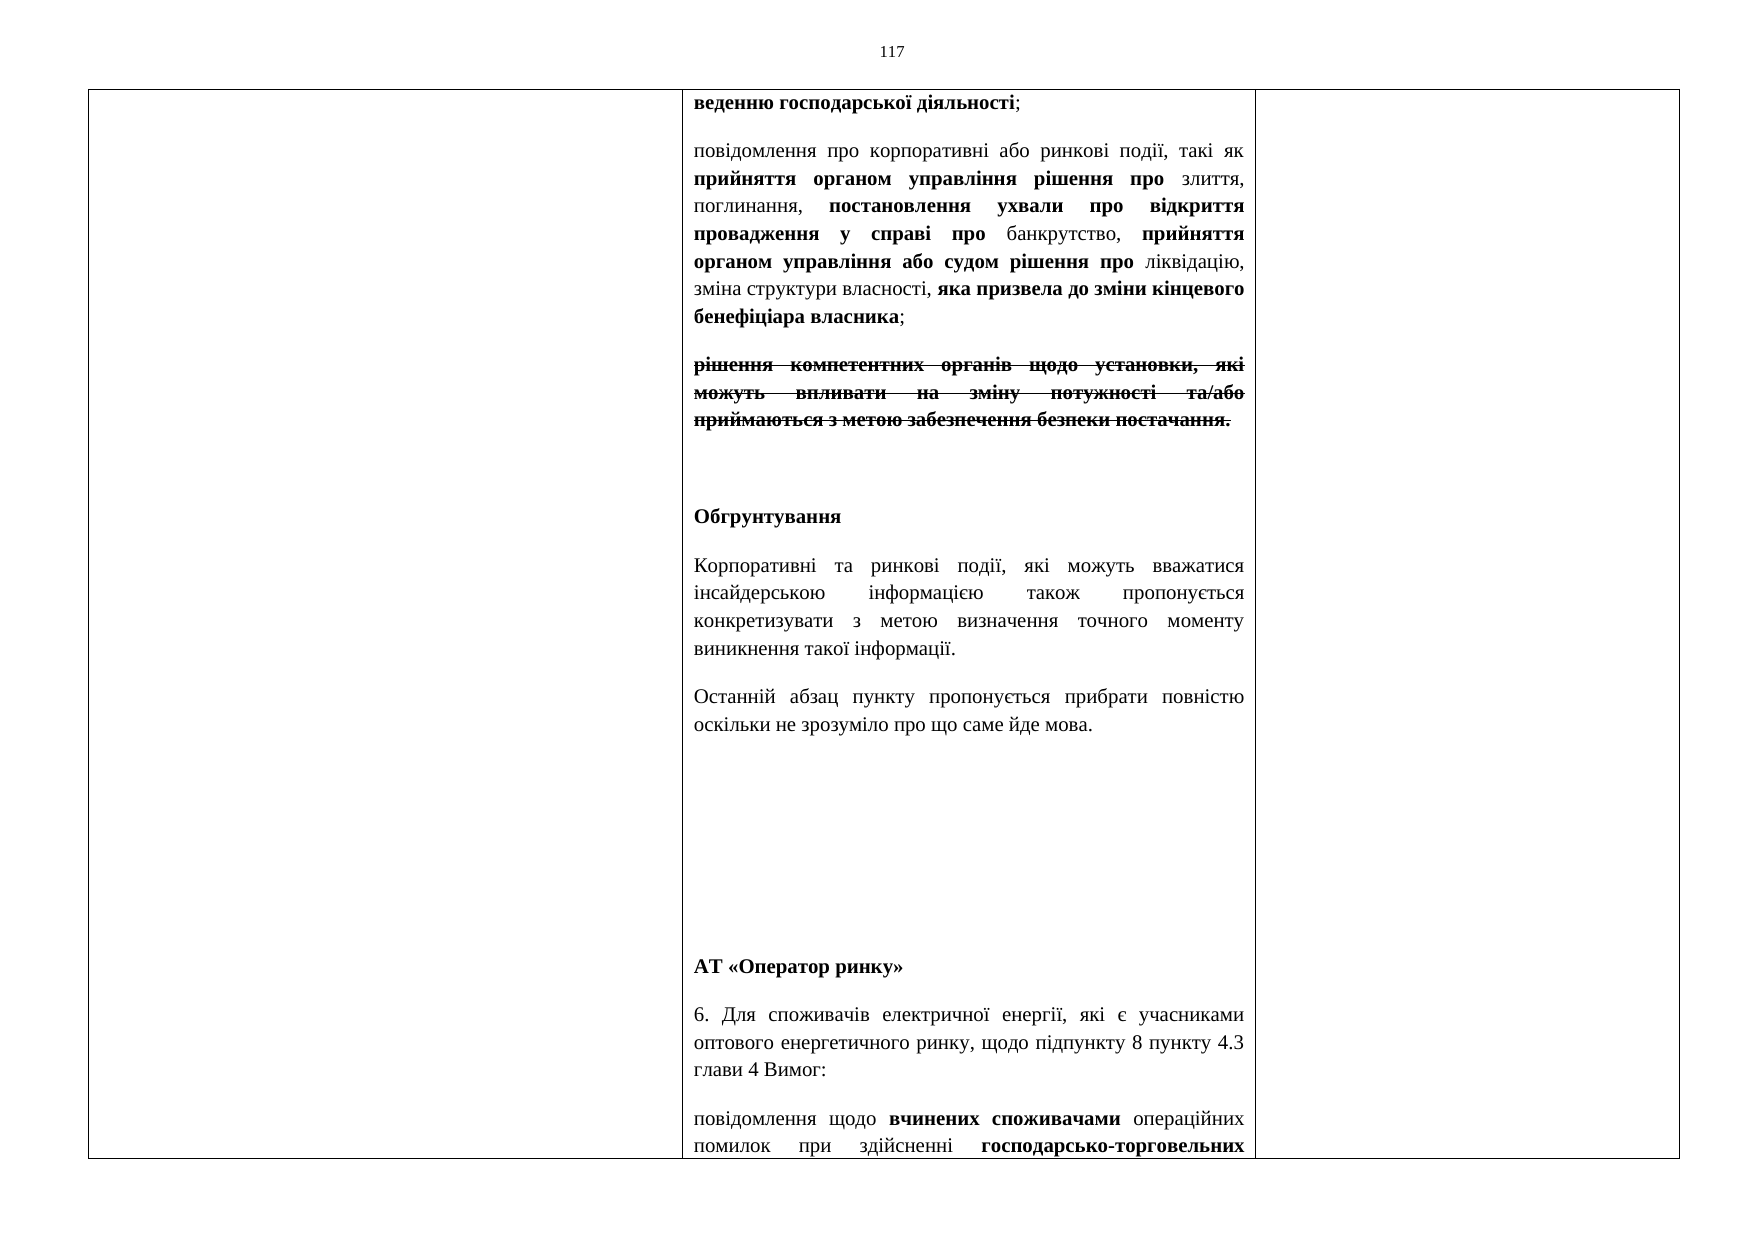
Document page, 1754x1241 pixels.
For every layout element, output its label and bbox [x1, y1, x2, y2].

table_cell [683, 90, 1255, 1157]
table_cell [1256, 90, 1679, 1157]
table_cell [89, 90, 682, 1157]
